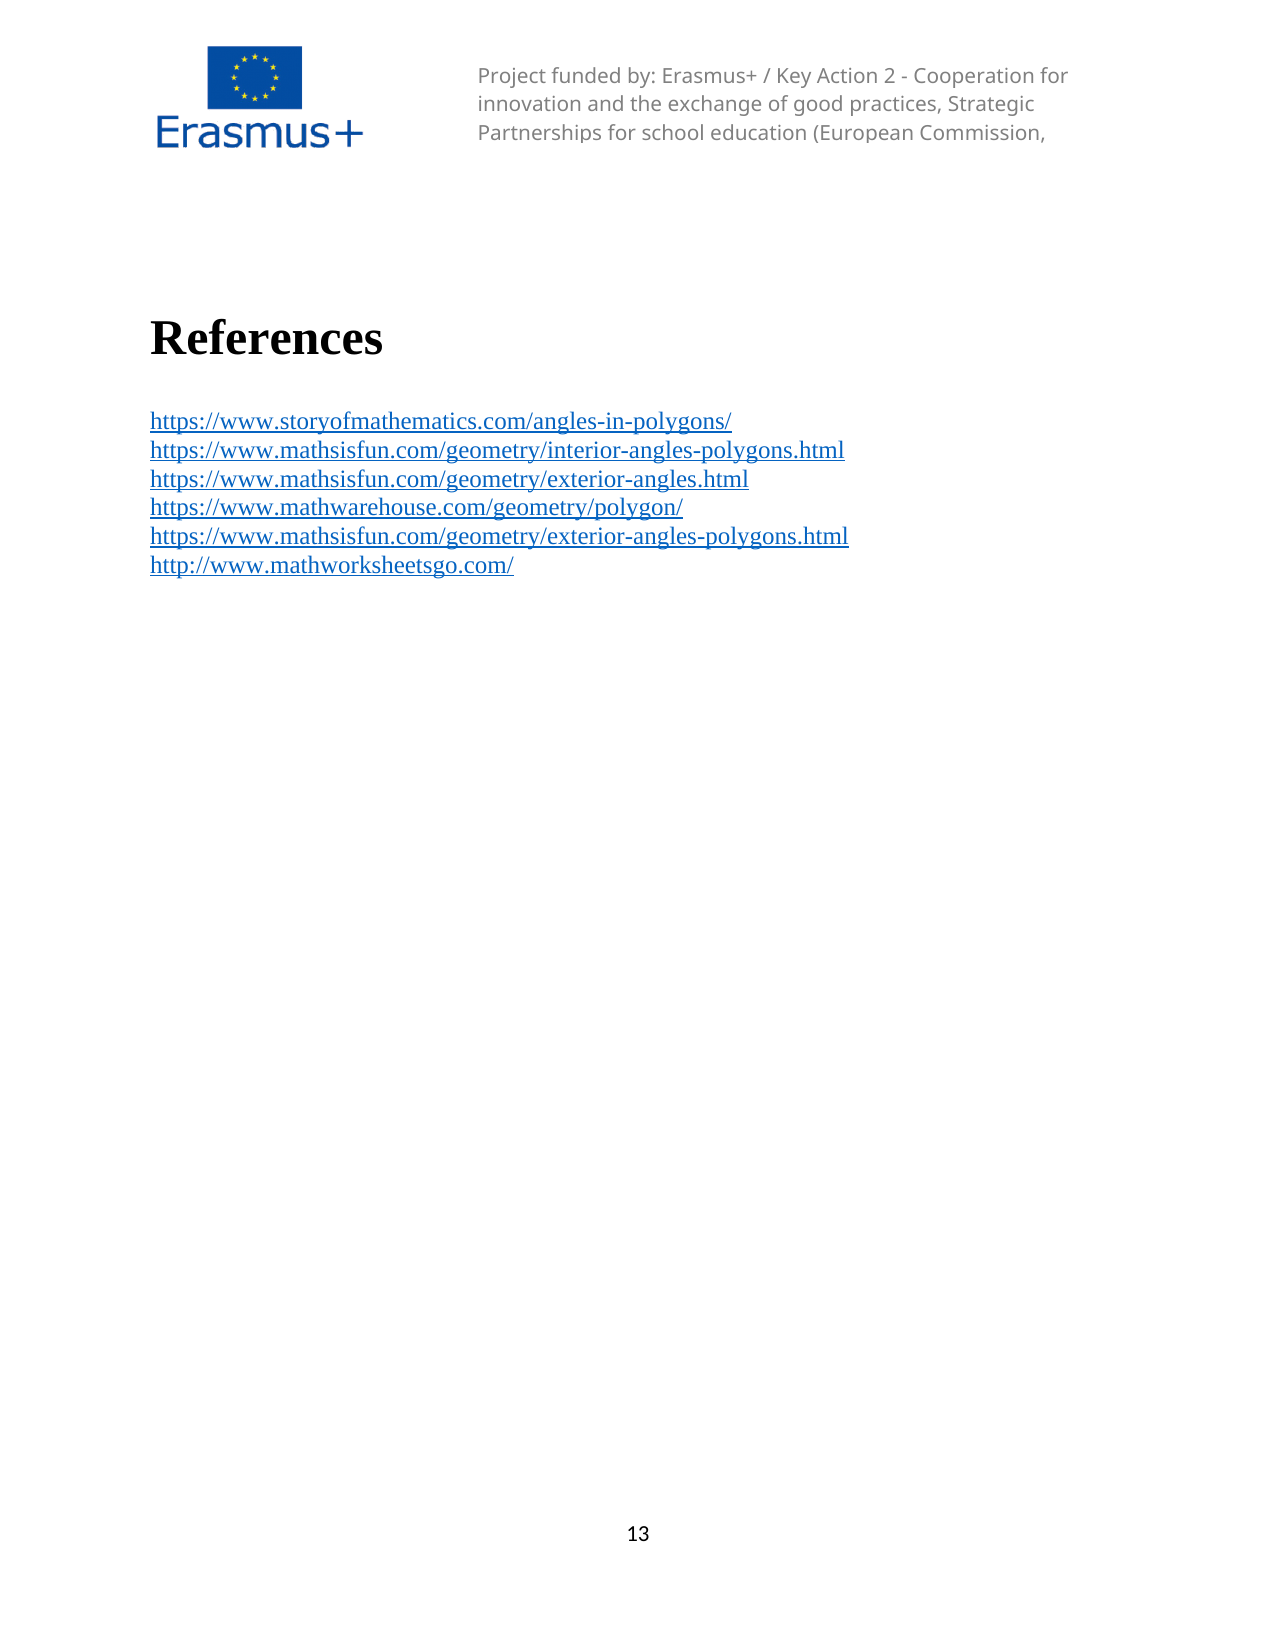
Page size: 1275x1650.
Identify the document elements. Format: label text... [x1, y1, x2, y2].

text https://www.mathwarehouse.com/geometry/polygon/ [150, 492, 1125, 521]
picture [150, 28, 366, 150]
text http://www.mathworksheetsgo.com/ [150, 550, 1125, 579]
text https://www.mathsisfun.com/geometry/exterior-angles-polygons.html [150, 521, 1125, 550]
text https://www.storyofmathematics.com/angles-in-polygons/ [150, 406, 1125, 435]
subtitle References [150, 307, 1125, 365]
text https://www.mathsisfun.com/geometry/interior-angles-polygons.html [150, 435, 1125, 464]
text https://www.mathsisfun.com/geometry/exterior-angles.html [150, 464, 1125, 492]
